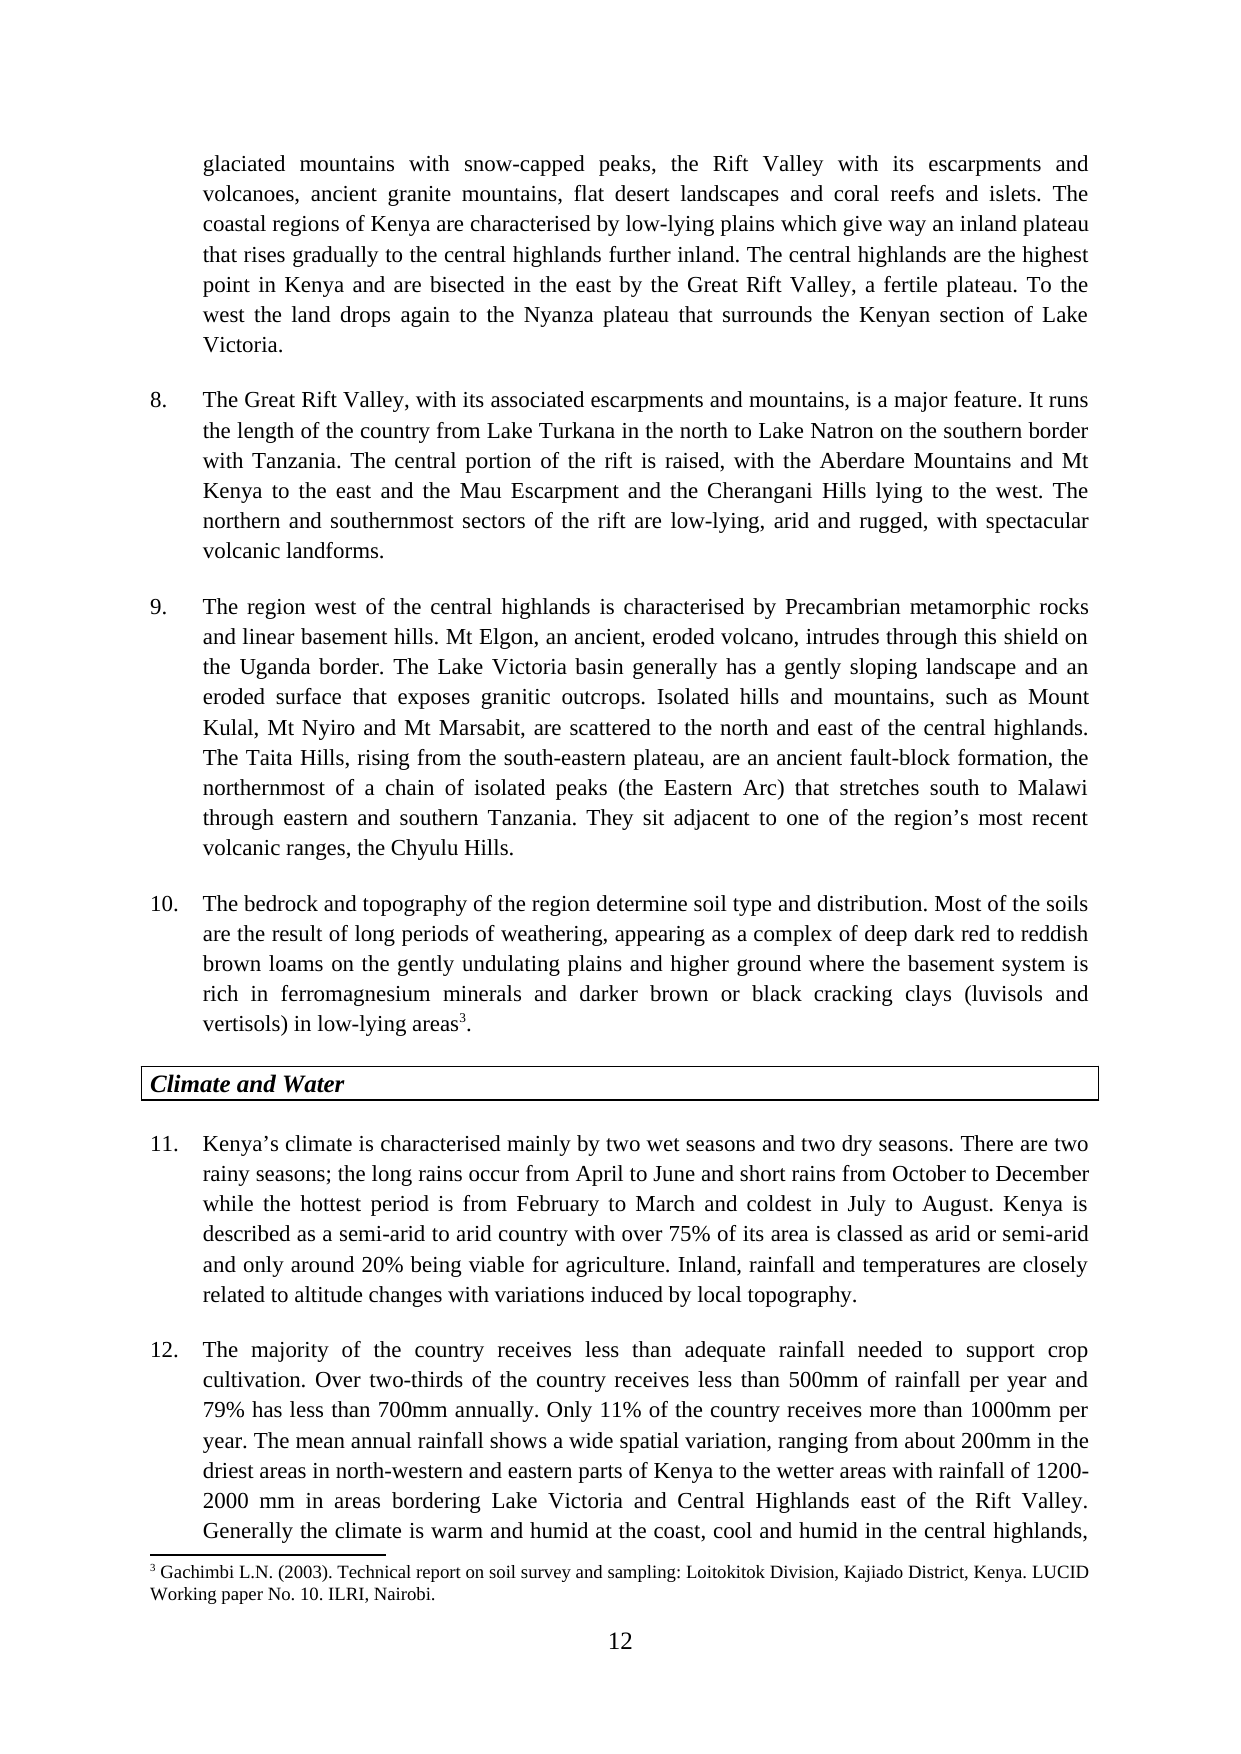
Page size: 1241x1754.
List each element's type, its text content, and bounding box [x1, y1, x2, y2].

text The region west of the central highlands is characterised by Precambrian metamorphic rocks and linear basement hills. Mt Elgon, an ancient, eroded volcano, intrudes through this shield on the Uganda border. The Lake Victoria basin generally has a gently sloping landscape and an eroded surface that exposes granitic outcrops. Isolated hills and mountains, such as Mount Kulal, Mt Nyiro and Mt Marsabit, are scattered to the north and east of the central highlands. The Taita Hills, rising from the south-eastern plateau, are an ancient fault-block formation, the northernmost of a chain of isolated peaks (the Eastern Arc) that stretches south to Malawi through eastern and southern Tanzania. They sit adjacent to one of the region’s most recent volcanic ranges, the Chyulu Hills. [150, 593, 1090, 861]
text The Great Rift Valley, with its associated escarpments and mountains, is a major feature. It runs the length of the country from Lake Turkana in the north to Lake Natron on the southern border with Tanzania. The central portion of the rift is raised, with the Aberdare Mountains and Mt Kenya to the east and the Mau Escarpment and the Cherangani Hills lying to the west. The northern and southernmost sectors of the rift are low-lying, arid and rugged, with spectacular volcanic landforms. [150, 386, 1090, 564]
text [150, 150, 1090, 358]
text Kenya’s climate is characterised mainly by two wet seasons and two dry seasons. There are two rainy seasons; the long rains occur from April to June and short rains from October to December while the hottest period is from February to March and coldest in July to August. Kenya is described as a semi-arid to arid country with over 75% of its area is classed as arid or semi-arid and only around 20% being viable for agriculture. Inland, rainfall and temperatures are closely related to altitude changes with variations induced by local topography. [150, 1130, 1090, 1307]
subtitle Climate and Water [142, 1067, 1098, 1099]
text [150, 1336, 1090, 1544]
text The bedrock and topography of the region determine soil type and distribution. Most of the soils are the result of long periods of weathering, appearing as a complex of deep dark red to reddish brown loams on the gently undulating plains and higher ground where the basement system is rich in ferromagnesium minerals and darker brown or black cracking clays (luvisols and vertisols) in low-lying areas. [150, 889, 1090, 1037]
